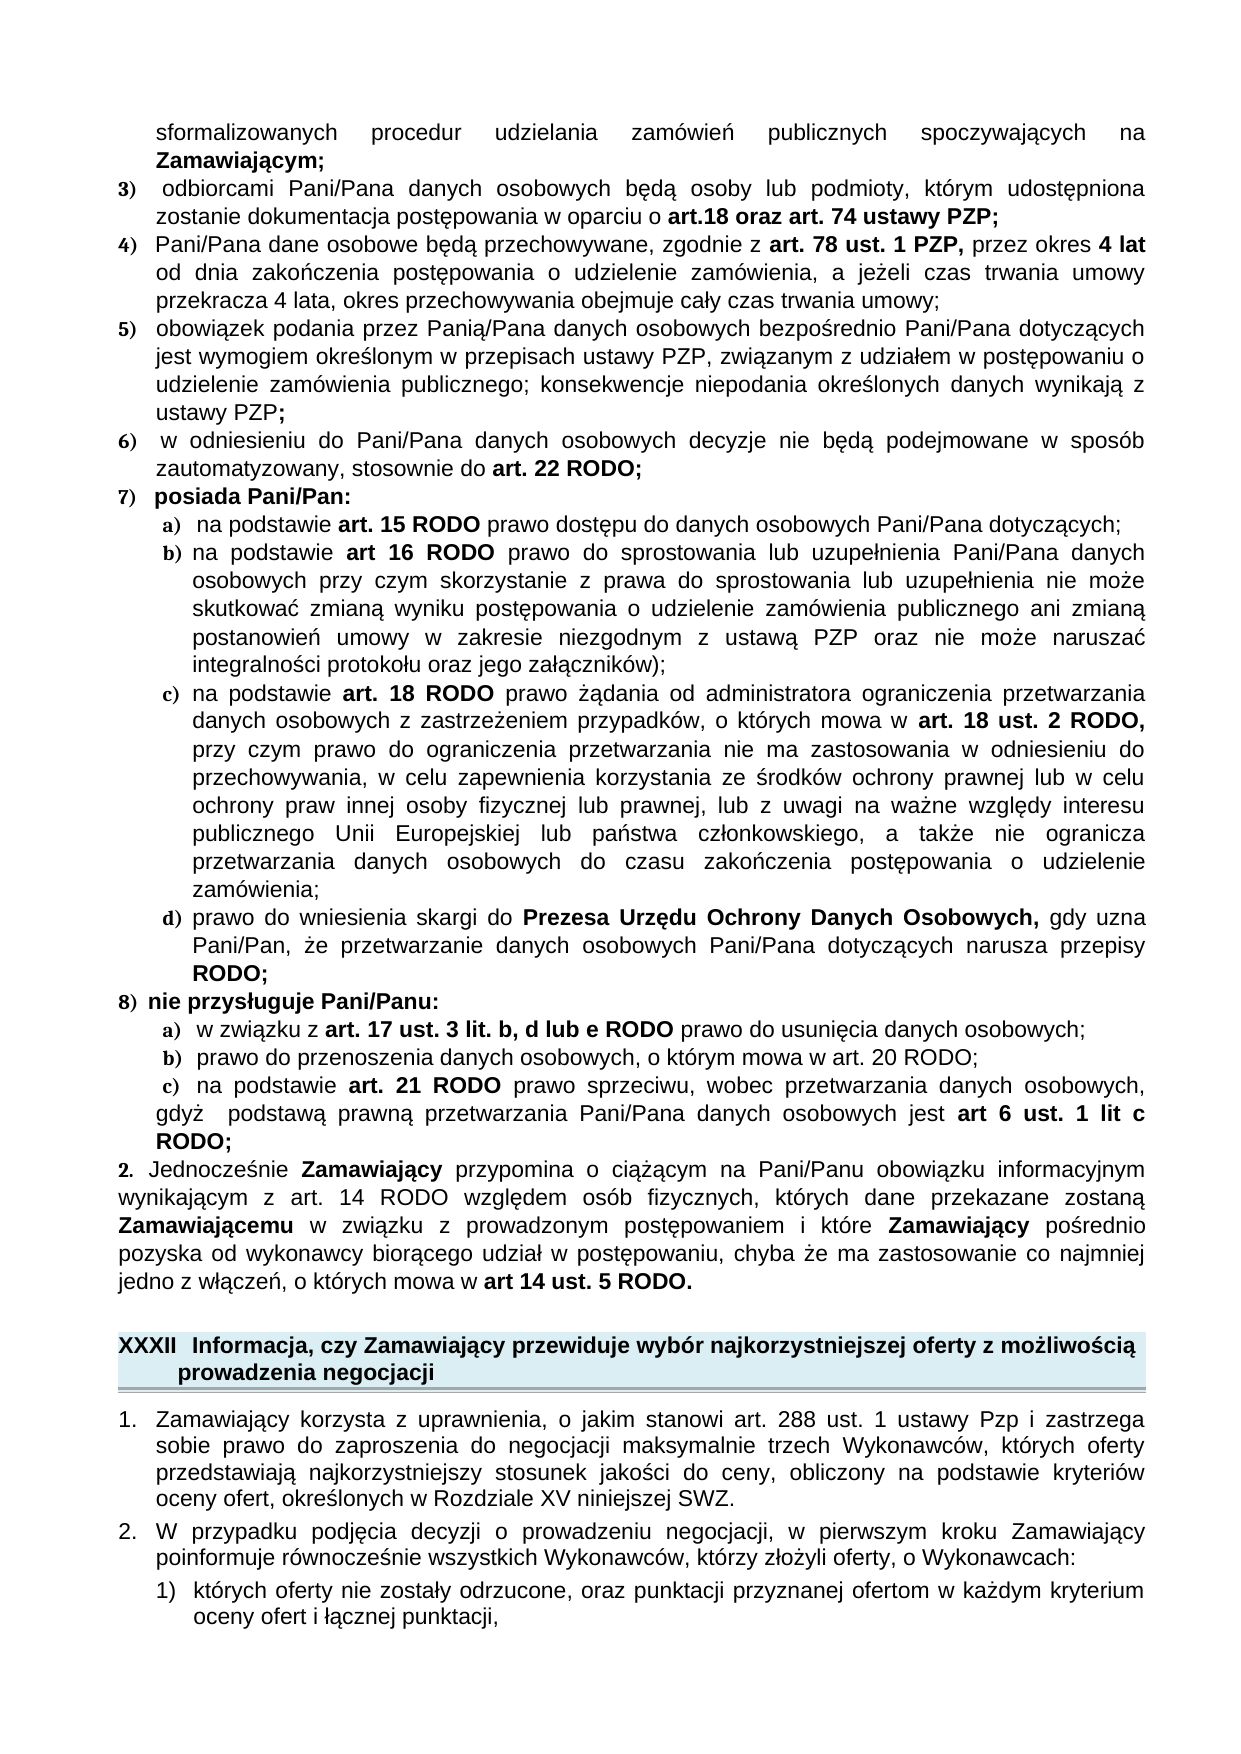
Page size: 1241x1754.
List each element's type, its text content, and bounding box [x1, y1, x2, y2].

list nie przysługuje Pani/Panu: [118, 987, 1146, 1015]
list na podstawie art 16 RODO prawo do sprostowania lub uzupełnienia Pani/Pana danych osobowych przy czym skorzystanie z prawa do sprostowania lub uzupełnienia nie może skutkować zmianą wyniku postępowania o udzielenie zamówienia publicznego ani zmianą postanowień umowy w zakresie niezgodnym z ustawą PZP oraz nie może naruszać integralności protokołu oraz jego załączników); [162, 538, 1146, 678]
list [118, 118, 1146, 174]
list obowiązek podania przez Panią/Pana danych osobowych bezpośrednio Pani/Pana dotyczących jest wymogiem określonym w przepisach ustawy PZP, związanym z udziałem w postępowaniu o udzielenie zamówienia publicznego; konsekwencje niepodania określonych danych wynikają z ustawy PZP; [118, 314, 1146, 426]
list na podstawie art. 15 RODO prawo dostępu do danych osobowych Pani/Pana dotyczących; [162, 510, 1146, 538]
list których oferty nie zostały odrzucone, oraz punktacji przyznanej ofertom w każdym kryterium oceny ofert i łącznej punktacji, [156, 1577, 1146, 1629]
list w związku z art. 17 ust. 3 lit. b, d lub e RODO prawo do usunięcia danych osobowych; [156, 1015, 1146, 1043]
list W przypadku podjęcia decyzji o prowadzeniu negocjacji, w pierwszym kroku Zamawiający poinformuje równocześnie wszystkich Wykonawców, którzy złożyli oferty, o Wykonawcach: [118, 1518, 1146, 1570]
list na podstawie art. 21 RODO prawo sprzeciwu, wobec przetwarzania danych osobowych, gdyż podstawą prawną przetwarzania Pani/Pana danych osobowych jest art 6 ust. 1 lit c RODO; [156, 1071, 1146, 1155]
list na podstawie art. 18 RODO prawo żądania od administratora ograniczenia przetwarzania danych osobowych z zastrzeżeniem przypadków, o których mowa w art. 18 ust. 2 RODO, przy czym prawo do ograniczenia przetwarzania nie ma zastosowania w odniesieniu do przechowywania, w celu zapewnienia korzystania ze środków ochrony prawnej lub w celu ochrony praw innej osoby fizycznej lub prawnej, lub z uwagi na ważne względy interesu publicznego Unii Europejskiej lub państwa członkowskiego, a także nie ogranicza przetwarzania danych osobowych do czasu zakończenia postępowania o udzielenie zamówienia; [162, 678, 1146, 903]
text XXXII Informacja, czy Zamawiający przewiduje wybór najkorzystniejszej oferty z możliwością prowadzenia negocjacji [118, 1332, 1146, 1387]
list w odniesieniu do Pani/Pana danych osobowych decyzje nie będą podejmowane w sposób zautomatyzowany, stosownie do art. 22 RODO; [118, 426, 1146, 482]
list prawo do przenoszenia danych osobowych, o którym mowa w art. 20 RODO; [156, 1043, 1146, 1071]
list Jednocześnie Zamawiający przypomina o ciążącym na Pani/Panu obowiązku informacyjnym wynikającym z art. 14 RODO względem osób fizycznych, których dane przekazane zostaną Zamawiającemu w związku z prowadzonym postępowaniem i które Zamawiający pośrednio pozyska od wykonawcy biorącego udział w postępowaniu, chyba że ma zastosowanie co najmniej jedno z włączeń, o których mowa w art 14 ust. 5 RODO. [118, 1155, 1146, 1295]
list Pani/Pana dane osobowe będą przechowywane, zgodnie z art. 78 ust. 1 PZP, przez okres 4 lat od dnia zakończenia postępowania o udzielenie zamówienia, a jeżeli czas trwania umowy przekracza 4 lata, okres przechowywania obejmuje cały czas trwania umowy; [118, 230, 1146, 314]
list odbiorcami Pani/Pana danych osobowych będą osoby lub podmioty, którym udostępniona zostanie dokumentacja postępowania w oparciu o art.18 oraz art. 74 ustawy PZP; [118, 174, 1146, 230]
list prawo do wniesienia skargi do Prezesa Urzędu Ochrony Danych Osobowych, gdy uzna Pani/Pan, że przetwarzanie danych osobowych Pani/Pana dotyczących narusza przepisy RODO; [162, 903, 1146, 987]
list posiada Pani/Pan: [118, 482, 1146, 510]
list Zamawiający korzysta z uprawnienia, o jakim stanowi art. 288 ust. 1 ustawy Pzp i zastrzega sobie prawo do zaproszenia do negocjacji maksymalnie trzech Wykonawców, których oferty przedstawiają najkorzystniejszy stosunek jakości do ceny, obliczony na podstawie kryteriów oceny ofert, określonych w Rozdziale XV niniejszej SWZ. [118, 1406, 1146, 1511]
